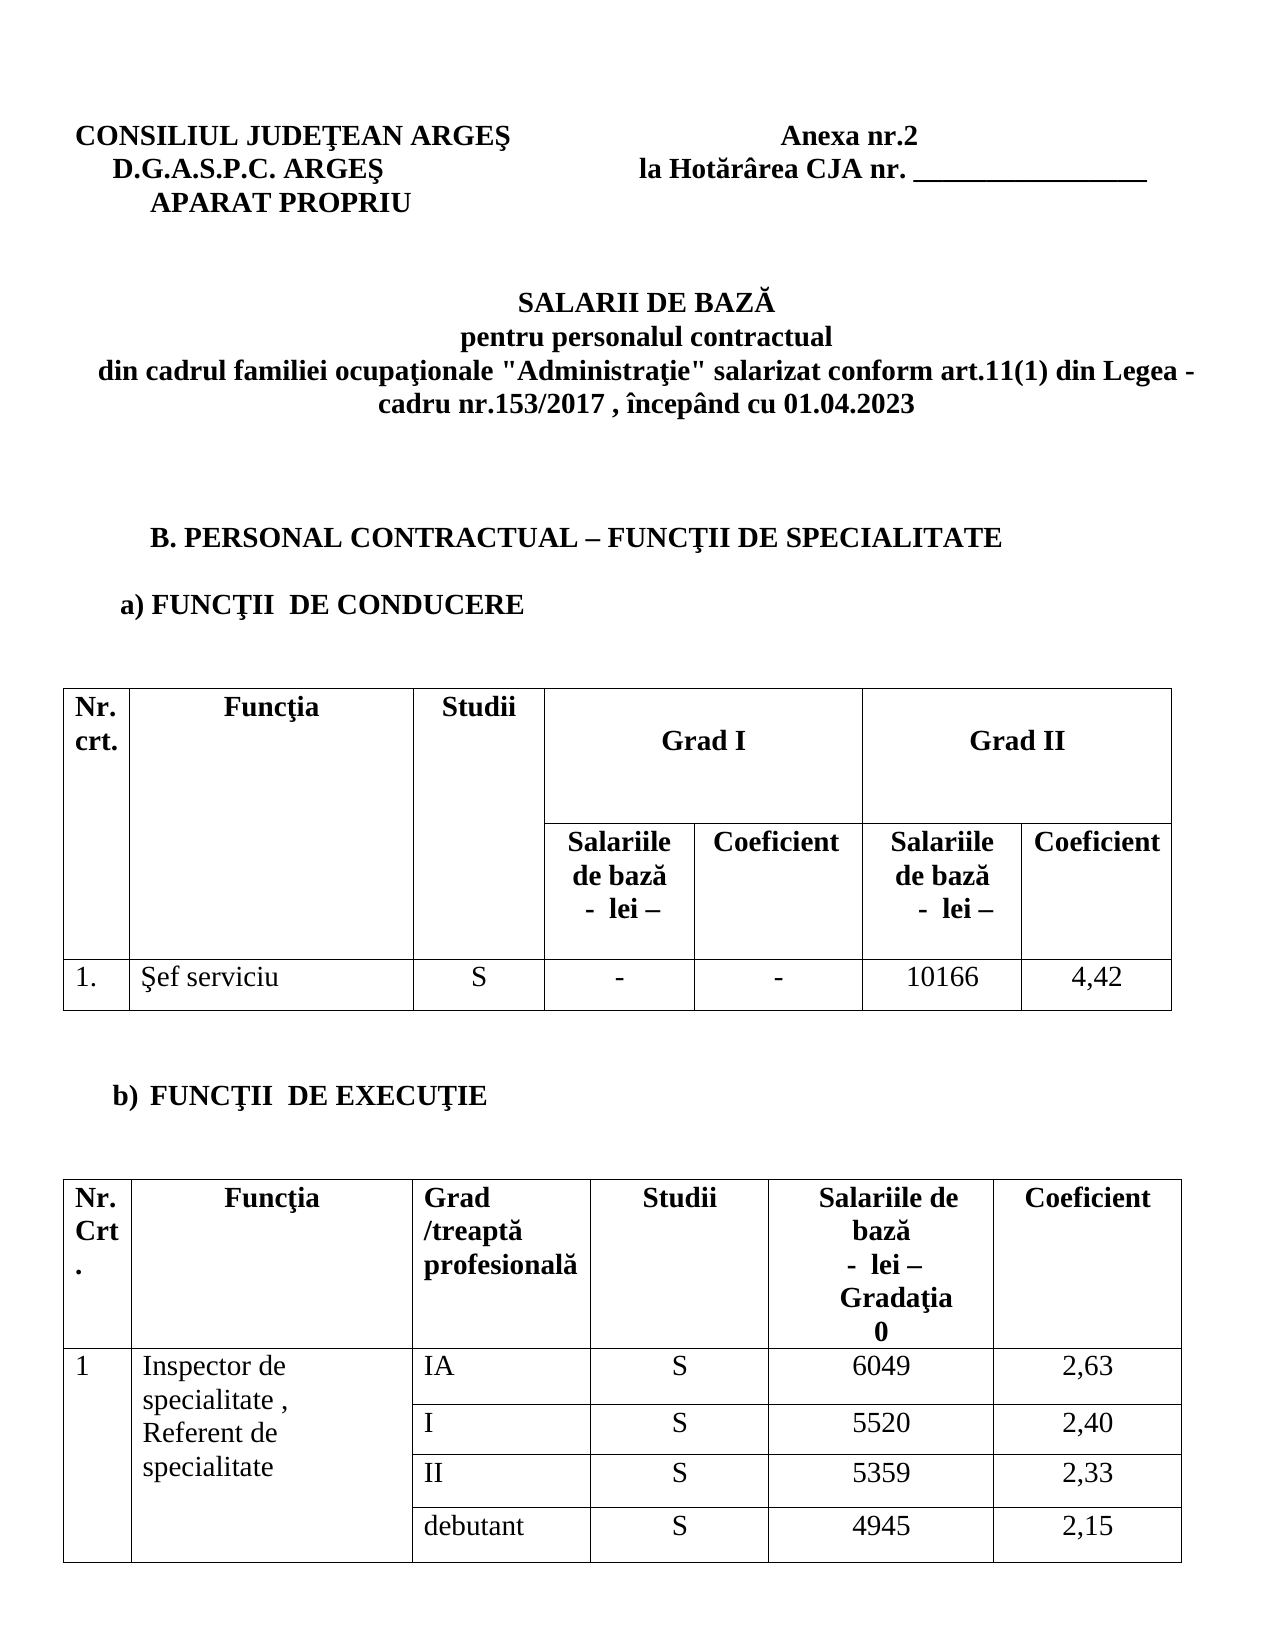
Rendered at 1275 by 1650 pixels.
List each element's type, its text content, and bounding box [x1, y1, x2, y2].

table_cell 4,42 [1022, 960, 1171, 1010]
table_cell II [413, 1455, 590, 1507]
table_header Funcţia [130, 689, 413, 958]
table_header Grad II [863, 689, 1171, 823]
table_cell 10166 [863, 960, 1021, 1010]
table_cell IA [413, 1349, 590, 1404]
text a) FUNCŢII DE CONDUCERE [112, 587, 1218, 621]
table_header Funcţia [132, 1180, 412, 1347]
table_cell S [591, 1349, 768, 1404]
text pentru personalul contractual [75, 319, 1218, 353]
table_cell 1 [64, 1349, 131, 1562]
table_header Salariile de bază - lei – Gradaţia 0 [769, 1180, 993, 1347]
table_cell debutant [413, 1508, 590, 1562]
table_cell Şef serviciu [130, 960, 413, 1010]
table_header Grad I [545, 689, 862, 823]
table_cell I [413, 1405, 590, 1454]
text D.G.A.S.P.C. ARGEŞ la Hotărârea CJA nr. ________________ [112, 151, 1218, 185]
text APARAT PROPRIU [75, 185, 1218, 218]
table_cell 2,15 [994, 1508, 1181, 1562]
table_cell 5359 [769, 1455, 993, 1507]
table_cell 2,63 [994, 1349, 1181, 1404]
table_header Nr. crt. [64, 689, 129, 958]
table_cell Salariile de bază - lei – [863, 824, 1021, 958]
table_header Studii [591, 1180, 768, 1347]
table_cell - [545, 960, 694, 1010]
table_cell S [591, 1405, 768, 1454]
table_cell 4945 [769, 1508, 993, 1562]
table_cell - [695, 960, 862, 1010]
text B. PERSONAL CONTRACTUAL – FUNCŢII DE SPECIALITATE [75, 520, 1218, 554]
table_cell Coeficient [695, 824, 862, 958]
table_header Grad /treaptă profesională [413, 1180, 590, 1347]
list FUNCŢII DE EXECUŢIE [112, 1078, 1218, 1112]
table_cell 5520 [769, 1405, 993, 1454]
text din cadrul familiei ocupaţionale "Administraţie" salarizat conform art.11(1) din Legea -cadru nr.153/2017 , începând cu 01.04.2023 [75, 353, 1218, 420]
table_cell 1. [64, 960, 129, 1010]
table_cell S [414, 960, 544, 1010]
text SALARII DE BAZĂ [75, 286, 1218, 319]
table_header Nr. Crt. [64, 1180, 131, 1347]
table_cell 2,33 [994, 1455, 1181, 1507]
table_cell 6049 [769, 1349, 993, 1404]
table_cell Coeficient [1022, 824, 1171, 958]
table_cell Inspector de specialitate , Referent de specialitate [132, 1349, 412, 1562]
table_header Studii [414, 689, 544, 958]
text CONSILIUL JUDEŢEAN ARGEŞ Anexa nr.2 [75, 118, 1218, 151]
table_header Coeficient [994, 1180, 1181, 1347]
table_cell S [591, 1455, 768, 1507]
table_cell Salariile de bază - lei – [545, 824, 694, 958]
table_cell S [591, 1508, 768, 1562]
table_cell 2,40 [994, 1405, 1181, 1454]
